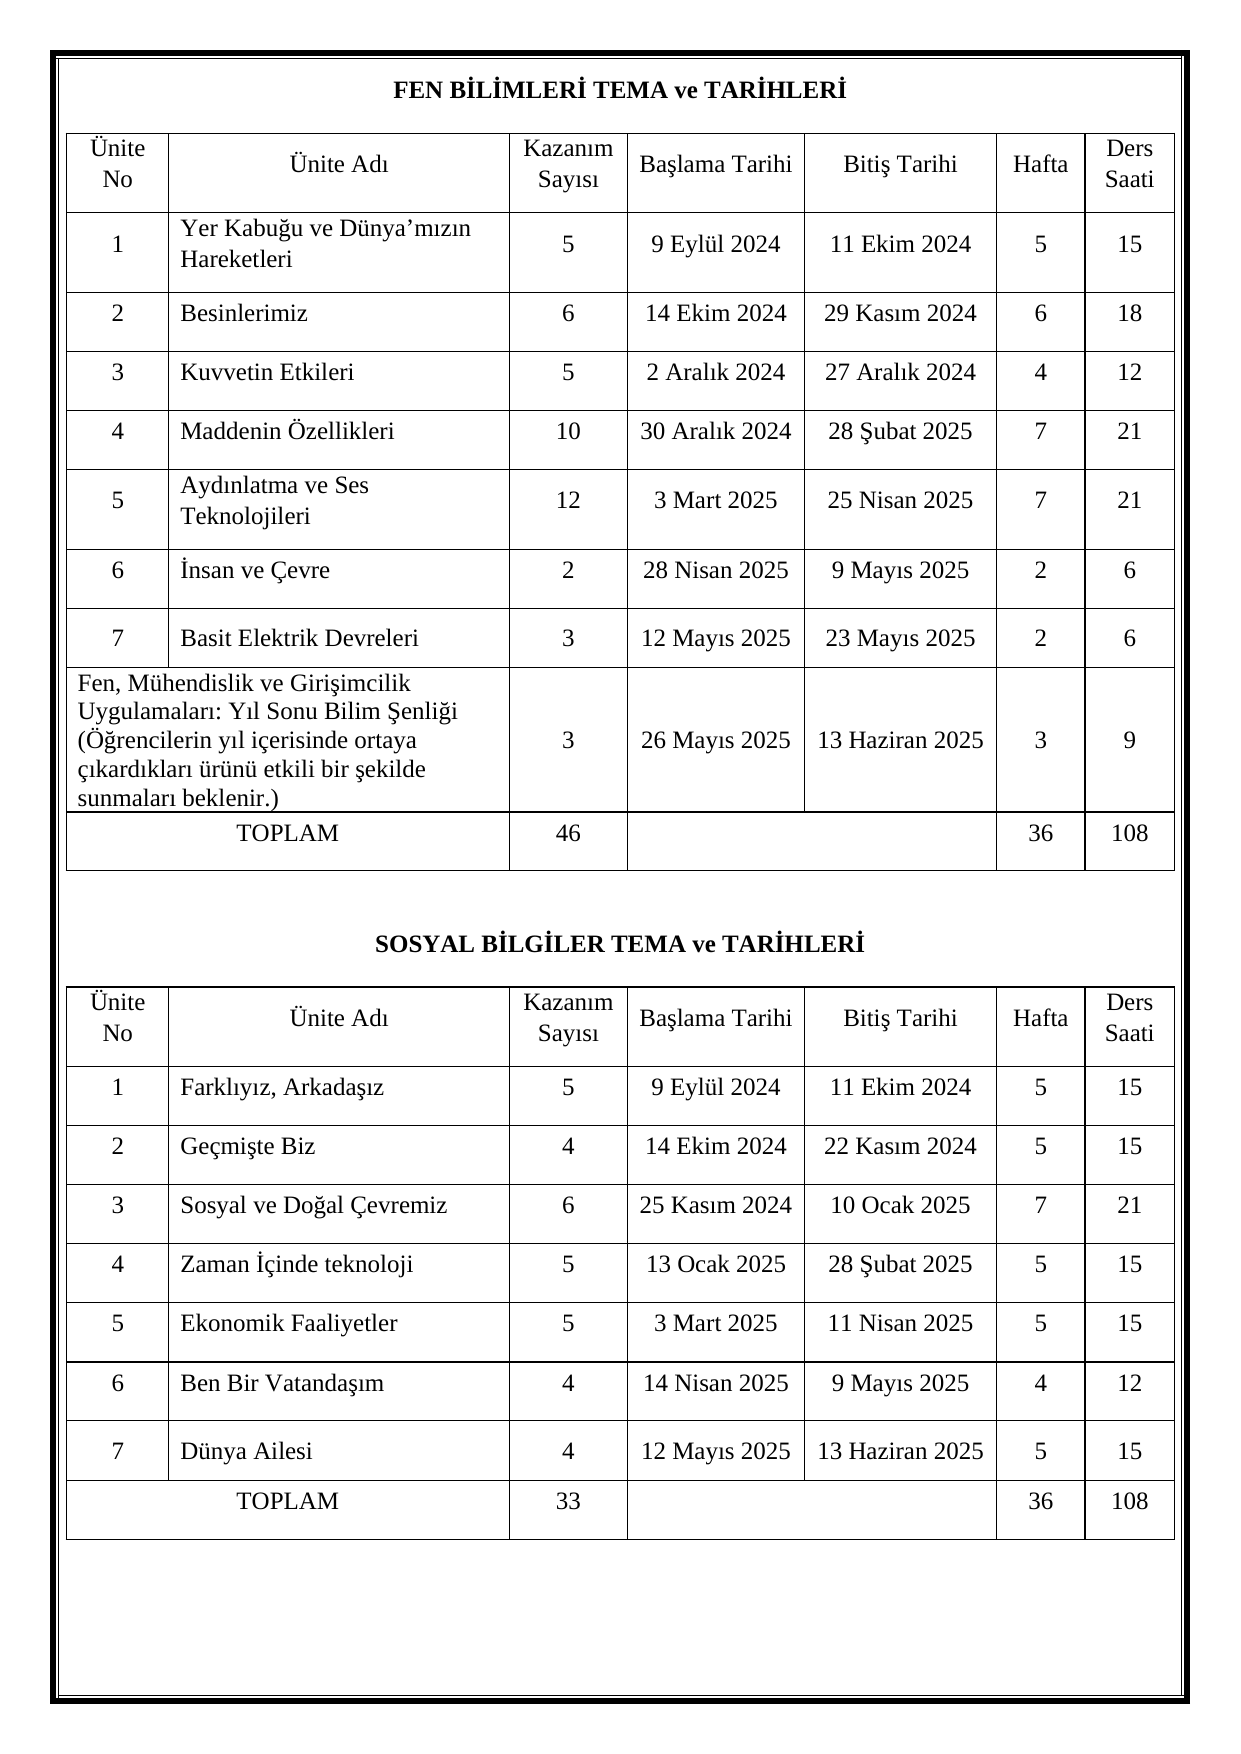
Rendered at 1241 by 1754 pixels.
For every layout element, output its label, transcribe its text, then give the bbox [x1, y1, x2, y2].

table_cell 21 [1086, 470, 1174, 548]
table_cell 5 [997, 213, 1084, 292]
table_cell 9 Mayıs 2025 [805, 1363, 996, 1420]
table_cell 5 [67, 1303, 168, 1361]
table_header Kazanım Sayısı [510, 134, 627, 212]
table_header Başlama Tarihi [628, 988, 804, 1066]
table_cell Besinlerimiz [169, 293, 509, 351]
table_cell 28 Nisan 2025 [628, 550, 804, 607]
table_cell 18 [1086, 293, 1174, 351]
table_header Bitiş Tarihi [805, 134, 996, 212]
table_cell 12 [510, 470, 627, 548]
table_cell 5 [510, 352, 627, 410]
table_cell 9 [1086, 668, 1174, 811]
table_cell 12 Mayıs 2025 [628, 609, 804, 667]
table_cell 9 Eylül 2024 [628, 213, 804, 292]
table_cell 28 Şubat 2025 [805, 1244, 996, 1302]
table_cell 9 Eylül 2024 [628, 1067, 804, 1125]
table_cell 1 [67, 1067, 168, 1125]
table_cell TOPLAM [67, 813, 509, 870]
table_cell 10 Ocak 2025 [805, 1185, 996, 1243]
table_cell 12 Mayıs 2025 [628, 1421, 804, 1479]
table_cell 7 [997, 470, 1084, 548]
table_cell 7 [997, 411, 1084, 469]
table_cell 5 [997, 1303, 1084, 1361]
table_cell 2 [67, 293, 168, 351]
table_header Bitiş Tarihi [805, 988, 996, 1066]
table_cell 5 [997, 1067, 1084, 1125]
table_cell 4 [997, 352, 1084, 410]
table_cell 23 Mayıs 2025 [805, 609, 996, 667]
table_cell Kuvvetin Etkileri [169, 352, 509, 410]
table_header Ders Saati [1086, 988, 1174, 1066]
table_cell 10 [510, 411, 627, 469]
table_cell 4 [510, 1363, 627, 1420]
table_cell 14 Ekim 2024 [628, 293, 804, 351]
table_cell 14 Ekim 2024 [628, 1126, 804, 1184]
table_cell 1 [67, 213, 168, 292]
table_cell [628, 1481, 996, 1538]
table_cell 11 Ekim 2024 [805, 1067, 996, 1125]
table_cell 108 [1086, 813, 1174, 870]
table_cell 13 Haziran 2025 [805, 668, 996, 811]
table_cell 3 [510, 668, 627, 811]
table_cell 2 [997, 609, 1084, 667]
table_cell 4 [510, 1421, 627, 1479]
table_cell 6 [510, 1185, 627, 1243]
table_cell Yer Kabuğu ve Dünya’mızın Hareketleri [169, 213, 509, 292]
table_cell 6 [1086, 609, 1174, 667]
table_cell 21 [1086, 1185, 1174, 1243]
table_cell 33 [510, 1481, 627, 1538]
table_cell 22 Kasım 2024 [805, 1126, 996, 1184]
table_cell 21 [1086, 411, 1174, 469]
table_cell 15 [1086, 213, 1174, 292]
table_cell 5 [510, 1303, 627, 1361]
table_cell 11 Nisan 2025 [805, 1303, 996, 1361]
table_cell 15 [1086, 1067, 1174, 1125]
table_cell 5 [997, 1421, 1084, 1479]
table_cell Ekonomik Faaliyetler [169, 1303, 509, 1361]
table_header Ünite Adı [169, 988, 509, 1066]
table_cell 25 Nisan 2025 [805, 470, 996, 548]
table_header Ünite No [67, 134, 168, 212]
table_cell 14 Nisan 2025 [628, 1363, 804, 1420]
table_cell Sosyal ve Doğal Çevremiz [169, 1185, 509, 1243]
table_cell 3 [997, 668, 1084, 811]
table_cell 12 [1086, 1363, 1174, 1420]
table_cell 3 [67, 1185, 168, 1243]
table_cell 15 [1086, 1126, 1174, 1184]
table_cell 6 [1086, 550, 1174, 607]
table_cell Farklıyız, Arkadaşız [169, 1067, 509, 1125]
table_cell 2 [997, 550, 1084, 607]
table_cell 13 Haziran 2025 [805, 1421, 996, 1479]
table_cell 7 [67, 609, 168, 667]
table_cell 7 [67, 1421, 168, 1479]
table_cell 6 [510, 293, 627, 351]
table_cell İnsan ve Çevre [169, 550, 509, 607]
table_cell Fen, Mühendislik ve Girişimcilik Uygulamaları: Yıl Sonu Bilim Şenliği (Öğrencilerin yıl içerisinde ortaya çıkardıkları ürünü etkili bir şekilde sunmaları beklenir.) [67, 668, 509, 811]
table_cell 5 [997, 1244, 1084, 1302]
table_cell 15 [1086, 1303, 1174, 1361]
table_header Ders Saati [1086, 134, 1174, 212]
table_cell 5 [67, 470, 168, 548]
table_cell 11 Ekim 2024 [805, 213, 996, 292]
table_cell 4 [510, 1126, 627, 1184]
table_cell 30 Aralık 2024 [628, 411, 804, 469]
table_cell [628, 813, 996, 870]
table_cell 3 [510, 609, 627, 667]
table_cell 5 [510, 213, 627, 292]
table_cell 108 [1086, 1481, 1174, 1538]
table_cell 9 Mayıs 2025 [805, 550, 996, 607]
table_cell 46 [510, 813, 627, 870]
table_cell 28 Şubat 2025 [805, 411, 996, 469]
table_cell 6 [67, 550, 168, 607]
table_cell Dünya Ailesi [169, 1421, 509, 1479]
table_cell TOPLAM [67, 1481, 509, 1538]
table_cell 5 [510, 1067, 627, 1125]
table_cell 2 [510, 550, 627, 607]
table_header Hafta [997, 134, 1084, 212]
table_header Kazanım Sayısı [510, 988, 627, 1066]
table_cell 5 [510, 1244, 627, 1302]
text SOSYAL BİLGİLER TEMA ve TARİHLERİ [75, 929, 1165, 958]
table_cell 15 [1086, 1244, 1174, 1302]
table_cell 6 [997, 293, 1084, 351]
text FEN BİLİMLERİ TEMA ve TARİHLERİ [75, 75, 1165, 104]
table_cell 6 [67, 1363, 168, 1420]
table_cell Aydınlatma ve Ses Teknolojileri [169, 470, 509, 548]
table_cell 36 [997, 1481, 1084, 1538]
table_cell Maddenin Özellikleri [169, 411, 509, 469]
table_cell 2 [67, 1126, 168, 1184]
table_cell 12 [1086, 352, 1174, 410]
table_cell 13 Ocak 2025 [628, 1244, 804, 1302]
table_cell 5 [997, 1126, 1084, 1184]
table_header Başlama Tarihi [628, 134, 804, 212]
table_cell 29 Kasım 2024 [805, 293, 996, 351]
table_cell 4 [997, 1363, 1084, 1420]
table_cell 7 [997, 1185, 1084, 1243]
table_cell 3 [67, 352, 168, 410]
table_cell 3 Mart 2025 [628, 1303, 804, 1361]
table_header Hafta [997, 988, 1084, 1066]
table_cell 27 Aralık 2024 [805, 352, 996, 410]
table_cell Geçmişte Biz [169, 1126, 509, 1184]
table_cell Zaman İçinde teknoloji [169, 1244, 509, 1302]
table_cell 15 [1086, 1421, 1174, 1479]
table_header Ünite Adı [169, 134, 509, 212]
table_cell Basit Elektrik Devreleri [169, 609, 509, 667]
table_header Ünite No [67, 988, 168, 1066]
table_cell 4 [67, 1244, 168, 1302]
table_cell 36 [997, 813, 1084, 870]
table_cell Ben Bir Vatandaşım [169, 1363, 509, 1420]
table_cell 25 Kasım 2024 [628, 1185, 804, 1243]
table_cell 2 Aralık 2024 [628, 352, 804, 410]
table_cell 4 [67, 411, 168, 469]
table_cell 26 Mayıs 2025 [628, 668, 804, 811]
table_cell 3 Mart 2025 [628, 470, 804, 548]
